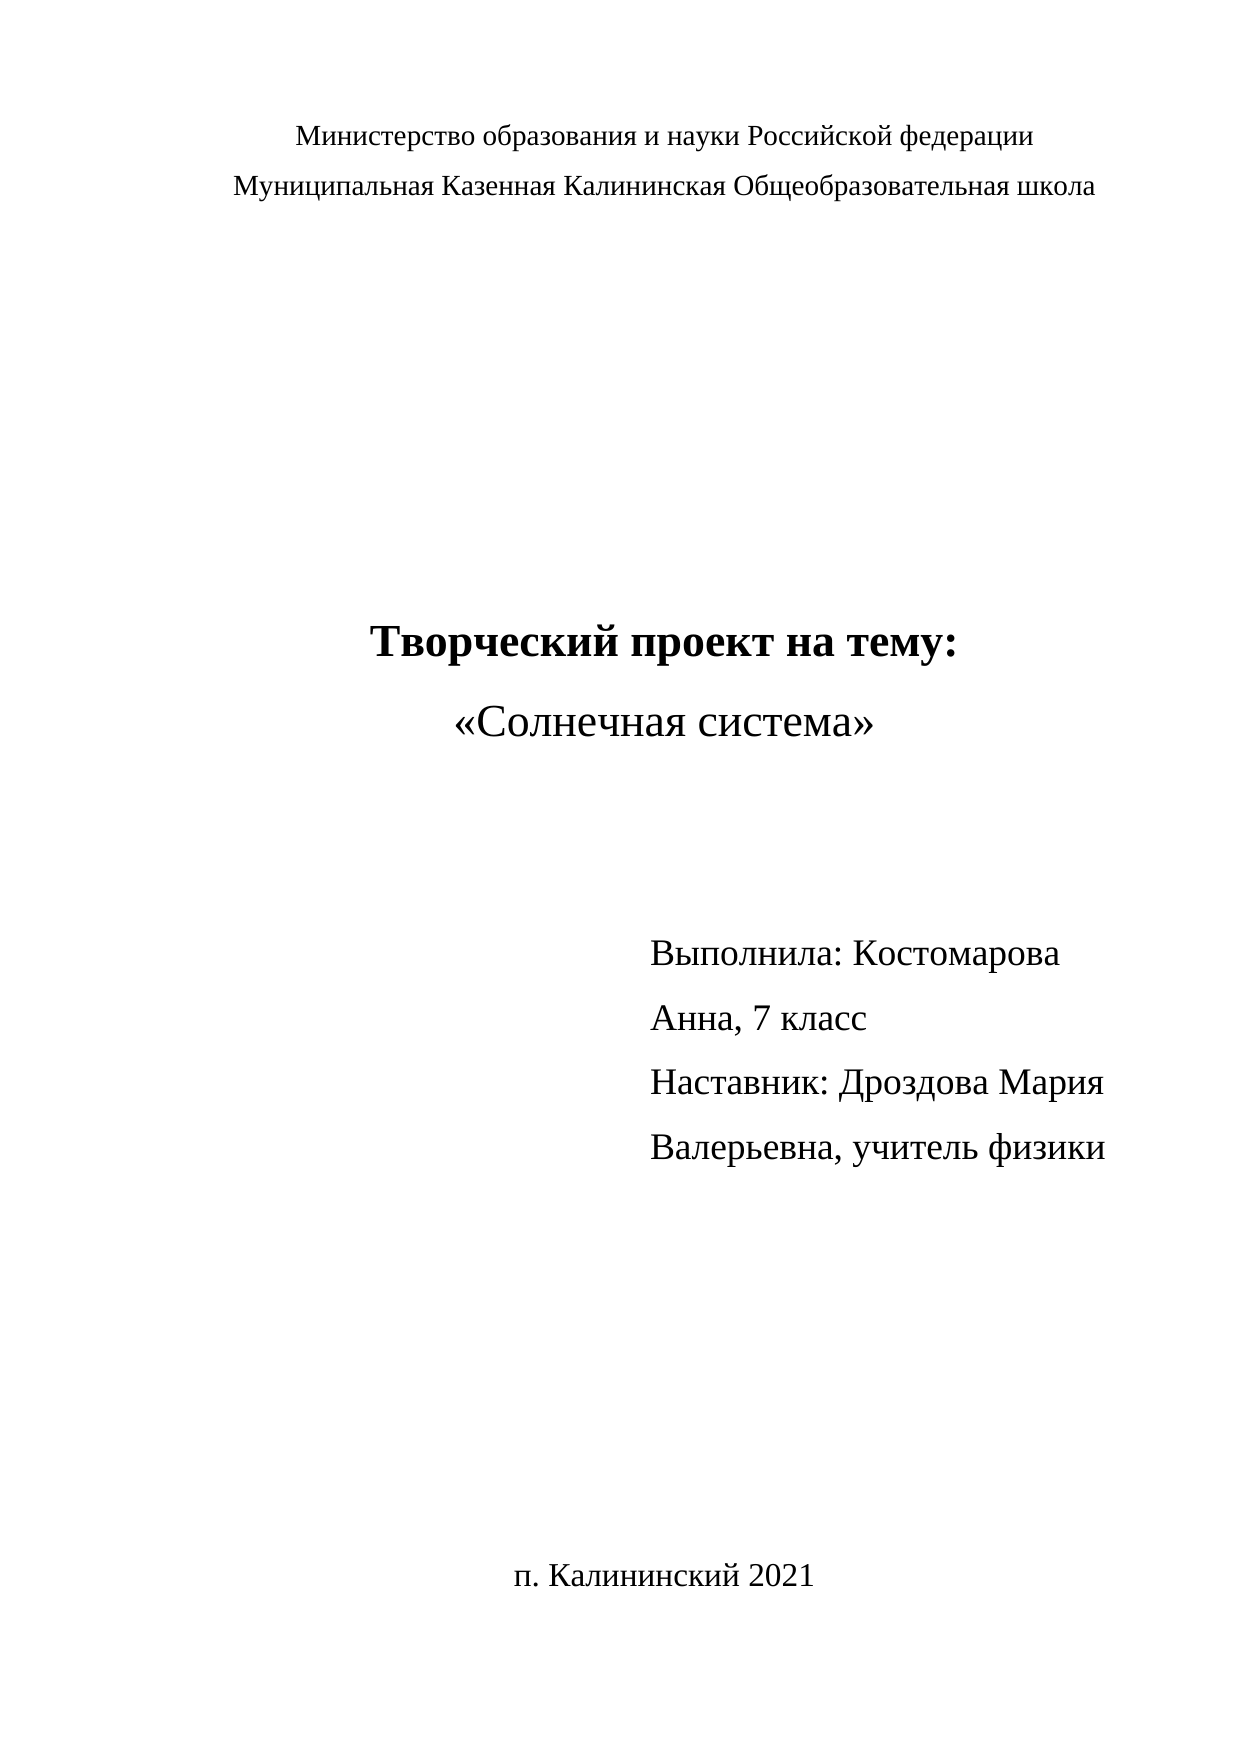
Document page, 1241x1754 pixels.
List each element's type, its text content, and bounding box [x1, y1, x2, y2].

text Наставник: Дроздова Мария Валерьевна, учитель физики [650, 1060, 1152, 1167]
text Министерство образования и науки Российской федерации [177, 118, 1152, 152]
text Творческий проект на тему: [177, 614, 1152, 667]
text Выполнила: Костомарова Анна, 7 класс [650, 930, 1152, 1038]
text Муниципальная Казенная Калининская Общеобразовательная школа [177, 168, 1152, 202]
text п. Калининский 2021 [177, 1556, 1152, 1594]
text «Солнечная система» [177, 693, 1152, 746]
